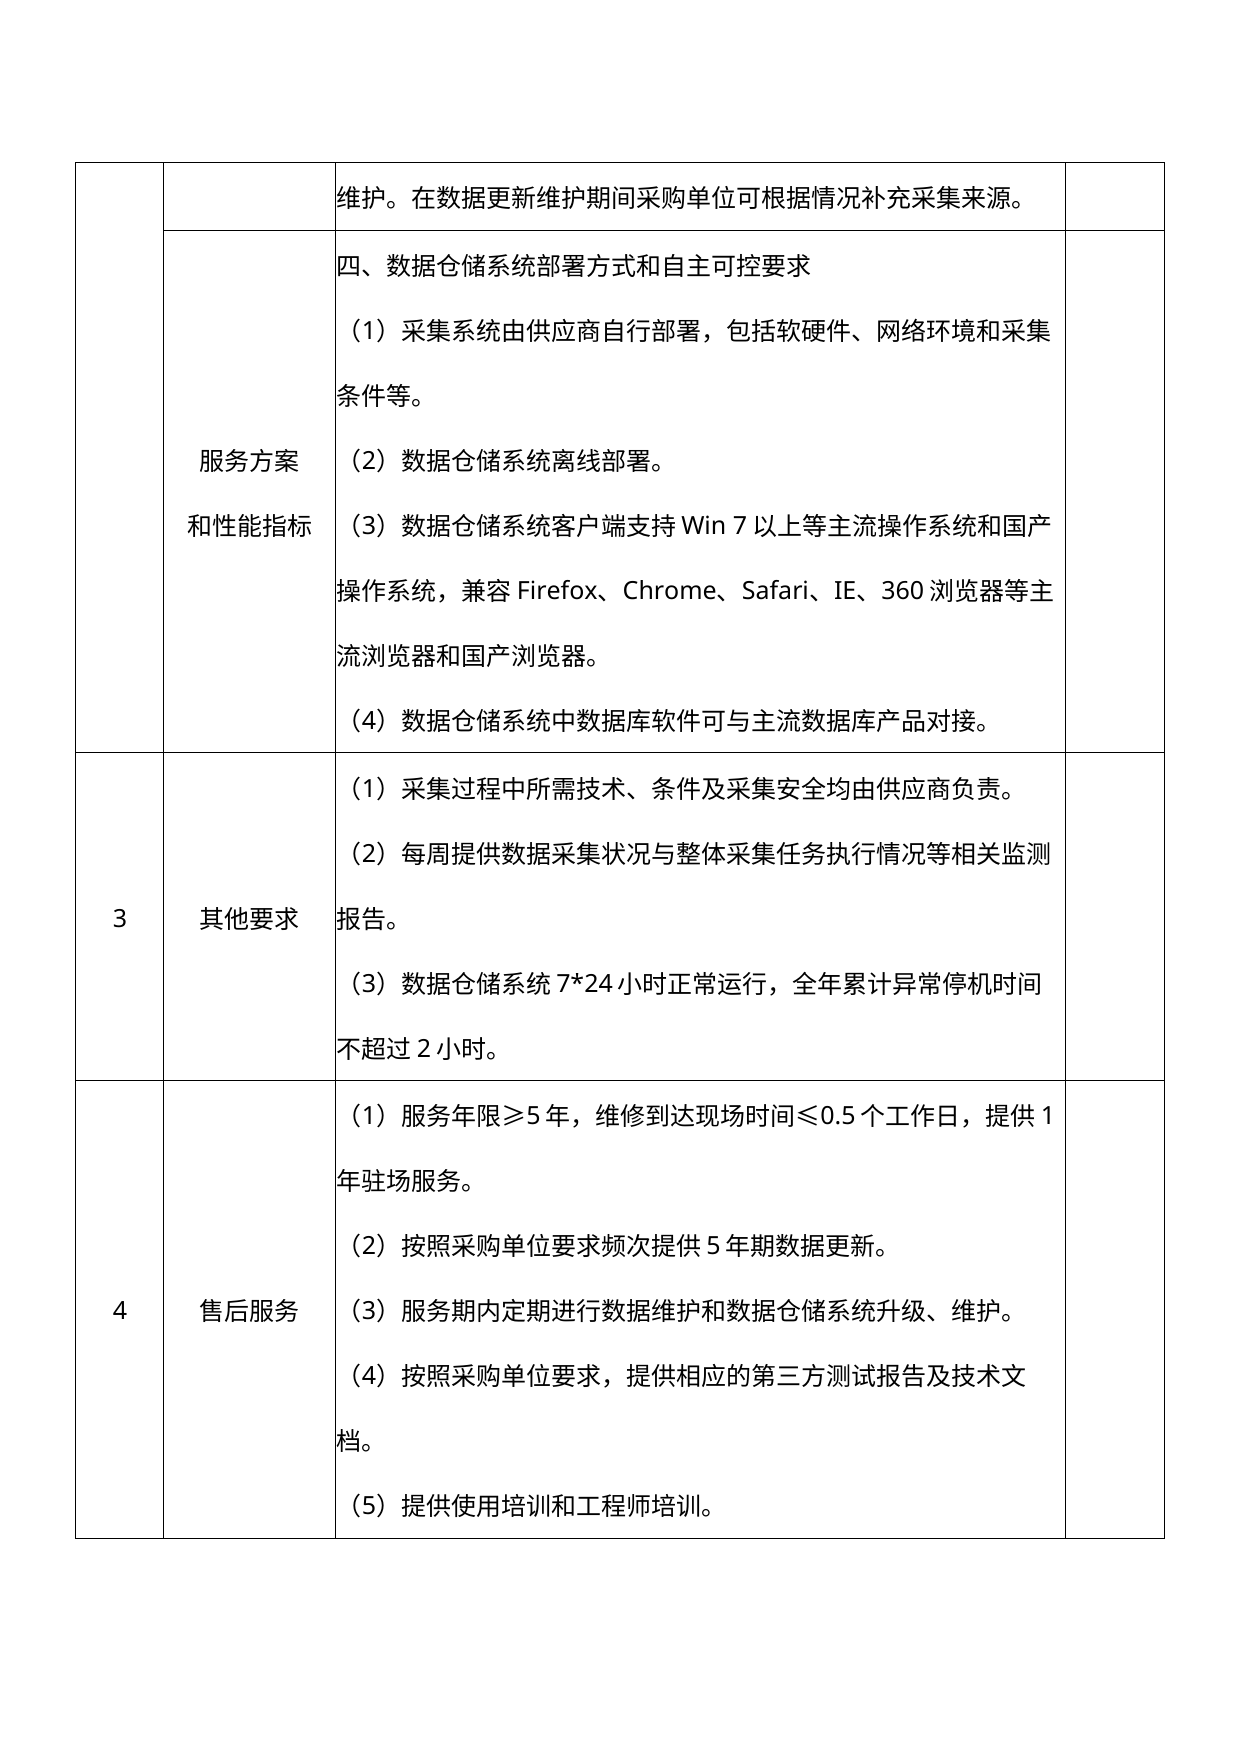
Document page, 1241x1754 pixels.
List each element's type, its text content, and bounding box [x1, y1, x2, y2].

table_cell 其他要求 [164, 753, 335, 1080]
table_cell （1）服务年限≥5年，维修到达现场时间≤0.5个工作日，提供1年驻场服务。 （2）按照采购单位要求频次提供5年期数据更新。 （3）服务期内定期进行数据维护和数据仓储系统升级、维护。 （4）按照采购单位要求，提供相应的第三方测试报告及技术文档。 （5）提供使用培训和工程师培训。 [336, 1081, 1065, 1537]
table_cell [336, 163, 1065, 229]
table_cell [1066, 231, 1164, 752]
table_cell 3 [76, 753, 163, 1080]
table_cell （1）采集过程中所需技术、条件及采集安全均由供应商负责。 （2）每周提供数据采集状况与整体采集任务执行情况等相关监测报告。 （3）数据仓储系统7*24小时正常运行，全年累计异常停机时间不超过2小时。 [336, 753, 1065, 1080]
table_cell 售后服务 [164, 1081, 335, 1537]
table_cell 服务方案 和性能指标 [164, 231, 335, 752]
table_cell [1066, 163, 1164, 229]
table_cell 四、数据仓储系统部署方式和自主可控要求 （1）采集系统由供应商自行部署，包括软硬件、网络环境和采集条件等。 （2）数据仓储系统离线部署。 （3）数据仓储系统客户端支持Win 7以上等主流操作系统和国产操作系统，兼容Firefox、Chrome、Safari、IE、360浏览器等主流浏览器和国产浏览器。 （4）数据仓储系统中数据库软件可与主流数据库产品对接。 [336, 231, 1065, 752]
table_cell 4 [76, 1081, 163, 1537]
table_cell [1066, 753, 1164, 1080]
table_cell [1066, 1081, 1164, 1537]
